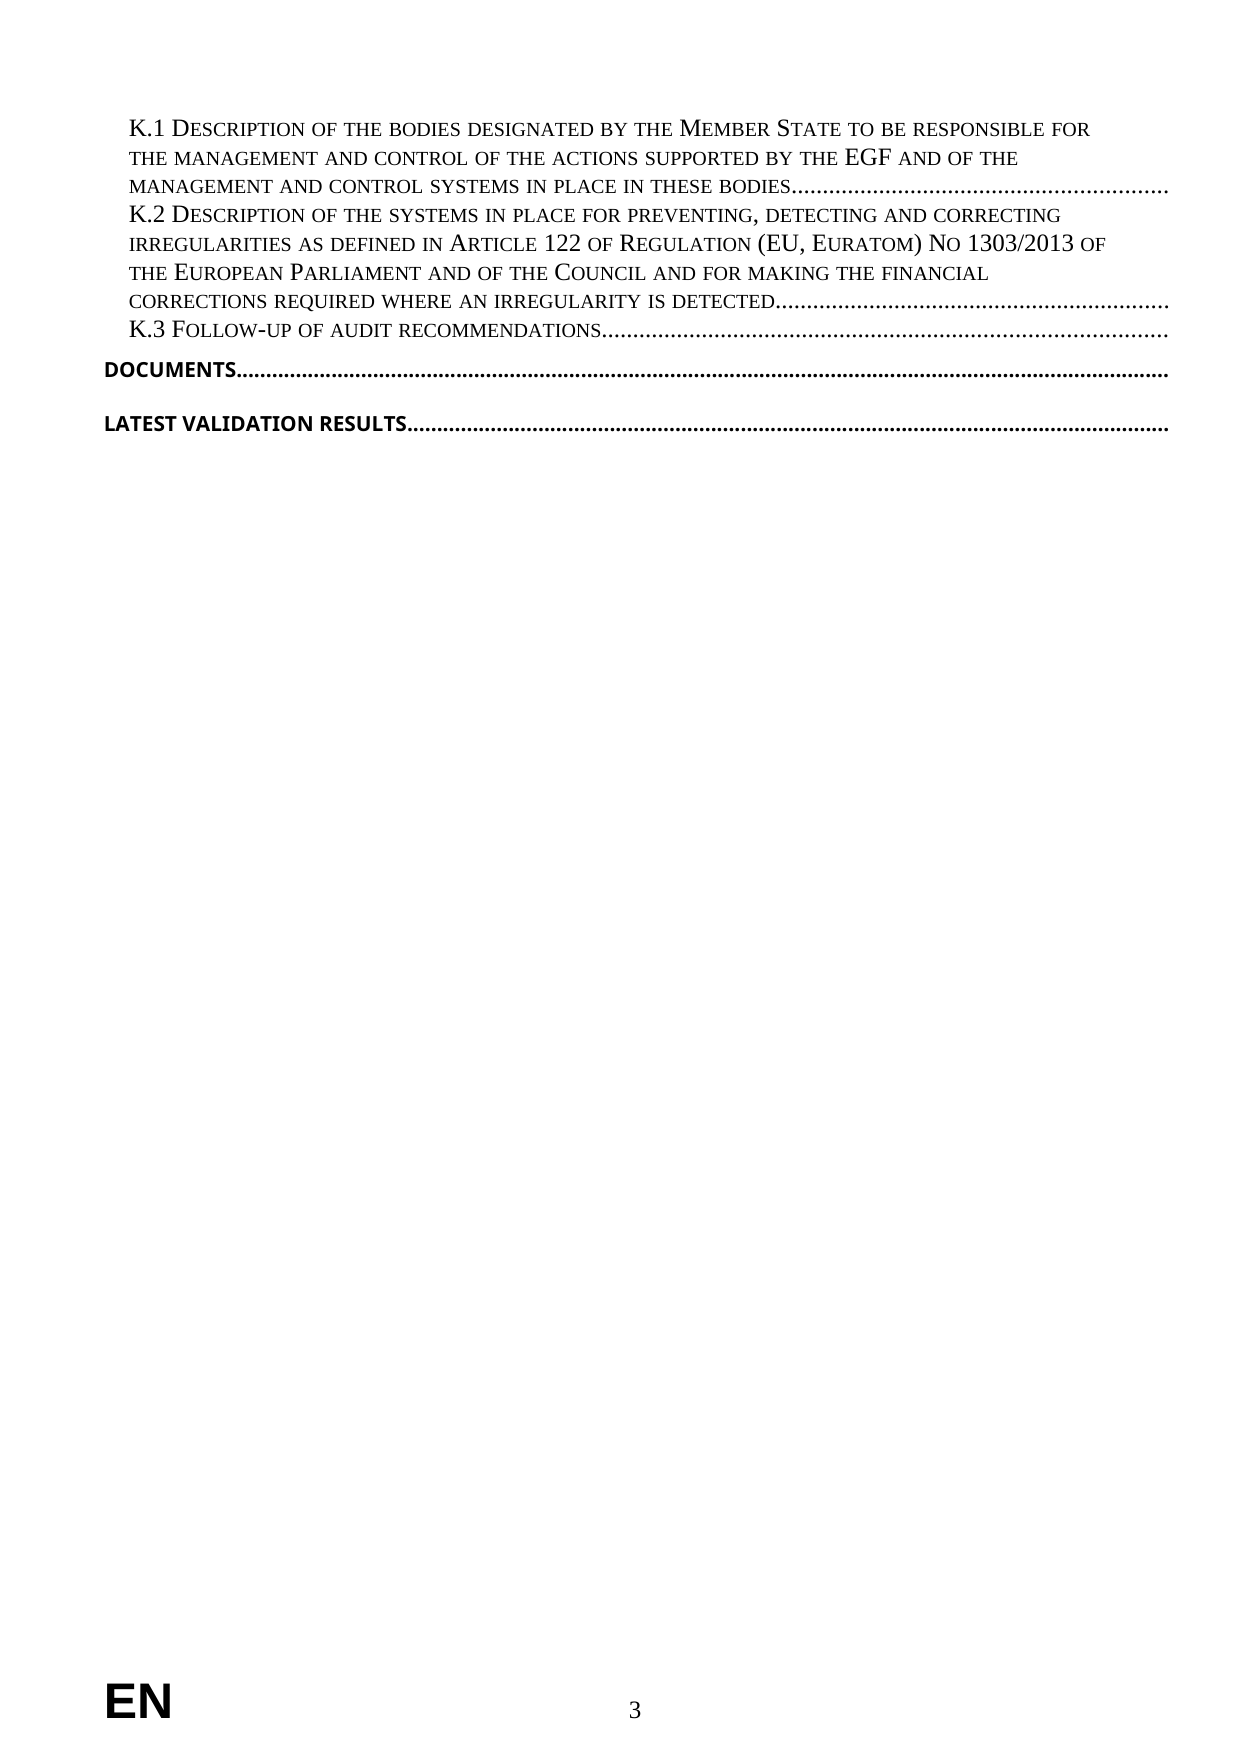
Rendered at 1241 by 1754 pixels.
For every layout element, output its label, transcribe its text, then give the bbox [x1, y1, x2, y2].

text K.1 Description of the bodies designated by the Member State to be responsible for the management and control of the actions supported by the EGF and of the management and control systems in place in these bodies 33 [128, 113, 1122, 199]
text Latest validation results 40 [103, 409, 1122, 437]
text K.3 Follow-up of audit recommendations 38 [128, 314, 1122, 343]
text Documents 39 [103, 355, 1122, 384]
text K.2 Description of the systems in place for preventing, detecting and correcting irregularities as defined in Article 122 of Regulation (EU, Euratom) No 1303/2013 of the European Parliament and of the Council and for making the financial corrections required where an irregularity is detected 36 [128, 199, 1122, 314]
